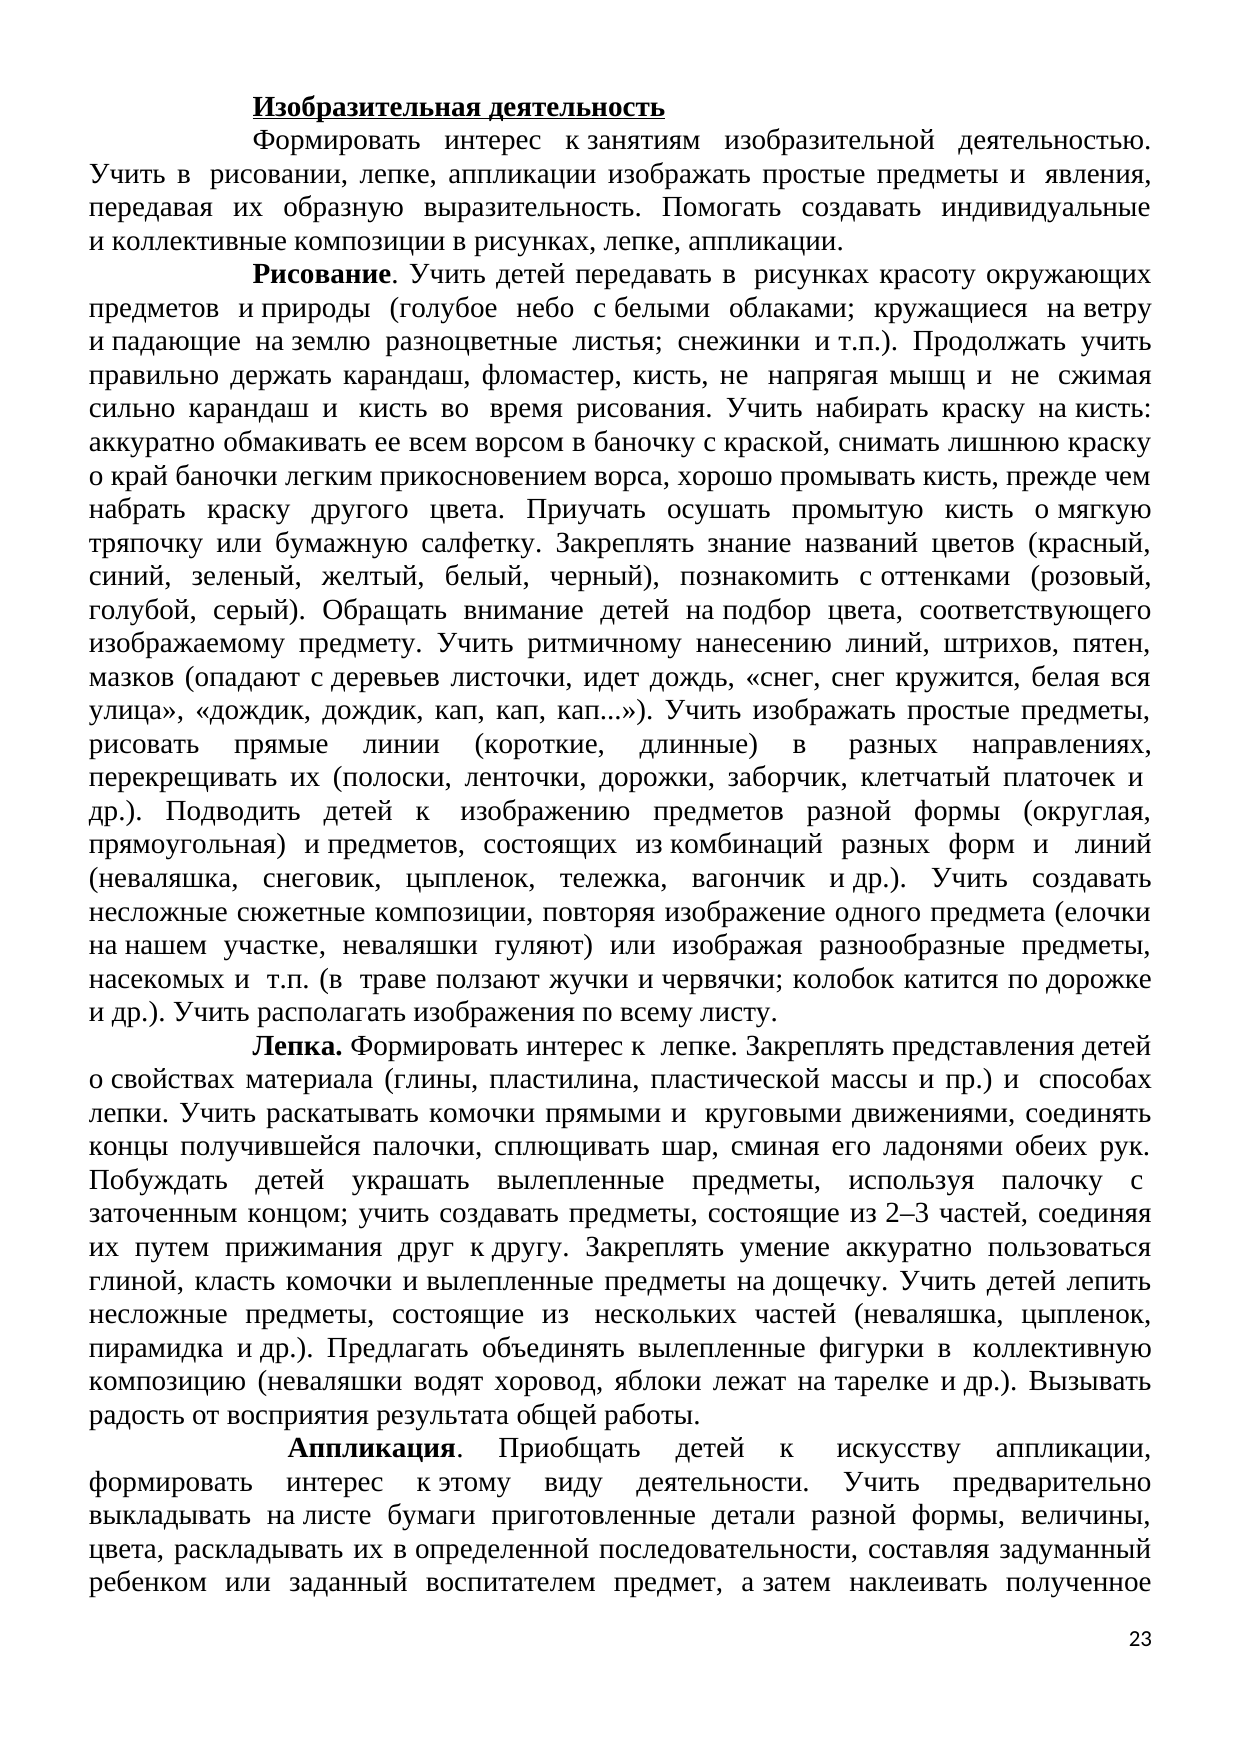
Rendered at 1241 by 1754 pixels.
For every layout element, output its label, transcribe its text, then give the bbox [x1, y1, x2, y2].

list Изобразительная деятельность [89, 89, 1152, 122]
list Лепка. Формировать интерес к лепке. Закреплять представления детей о свойствах материала (глины, пластилина, пластической массы и пр.) и способах лепки. Учить раскатывать комочки прямыми и круговыми движениями, соединять концы получившейся палочки, сплющивать шар, сминая его ладонями обеих рук. Побуждать детей украшать вылепленные предметы, используя палочку с заточенным концом; учить создавать предметы, состоящие из 2–3 частей, соединяя их путем прижимания друг к другу. Закреплять умение аккуратно пользоваться глиной, класть комочки и вылепленные предметы на дощечку. Учить детей лепить несложные предметы, состоящие из нескольких частей (неваляшка, цыпленок, пирамидка и др.). Предлагать объединять вылепленные фигурки в коллективную композицию (неваляшки водят хоровод, яблоки лежат на тарелке и др.). Вызывать радость от восприятия результата общей работы. [89, 1028, 1152, 1430]
list Рисование. Учить детей передавать в рисунках красоту окружающих предметов и природы (голубое небо с белыми облаками; кружащиеся на ветру и падающие на землю разноцветные листья; снежинки и т.п.). Продолжать учить правильно держать карандаш, фломастер, кисть, не напрягая мышц и не сжимая сильно карандаш и кисть во время рисования. Учить набирать краску на кисть: аккуратно обмакивать ее всем ворсом в баночку с краской, снимать лишнюю краску о край баночки легким прикосновением ворса, хорошо промывать кисть, прежде чем набрать краску другого цвета. Приучать осушать промытую кисть о мягкую тряпочку или бумажную салфетку. Закреплять знание названий цветов (красный, синий, зеленый, желтый, белый, черный), познакомить с оттенками (розовый, голубой, серый). Обращать внимание детей на подбор цвета, соответствующего изображаемому предмету. Учить ритмичному нанесению линий, штрихов, пятен, мазков (опадают с деревьев листочки, идет дождь, «снег, снег кружится, белая вся улица», «дождик, дождик, кап, кап, кап...»). Учить изображать простые предметы, рисовать прямые линии (короткие, длинные) в разных направлениях, перекрещивать их (полоски, ленточки, дорожки, заборчик, клетчатый платочек и др.). Подводить детей к изображению предметов разной формы (округлая, прямоугольная) и предметов, состоящих из комбинаций разных форм и линий (неваляшка, снеговик, цыпленок, тележка, вагончик и др.). Учить создавать несложные сюжетные композиции, повторяя изображение одного предмета (елочки на нашем участке, неваляшки гуляют) или изображая разнообразные предметы, насекомых и т.п. (в траве ползают жучки и червячки; колобок катится по дорожке и др.). Учить располагать изображения по всему листу. [89, 256, 1152, 1028]
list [89, 1430, 1152, 1598]
list Формировать интерес к занятиям изобразительной деятельностью. Учить в рисовании, лепке, аппликации изображать простые предметы и явления, передавая их образную выразительность. Помогать создавать индивидуальные и коллективные композиции в рисунках, лепке, аппликации. [89, 122, 1152, 256]
